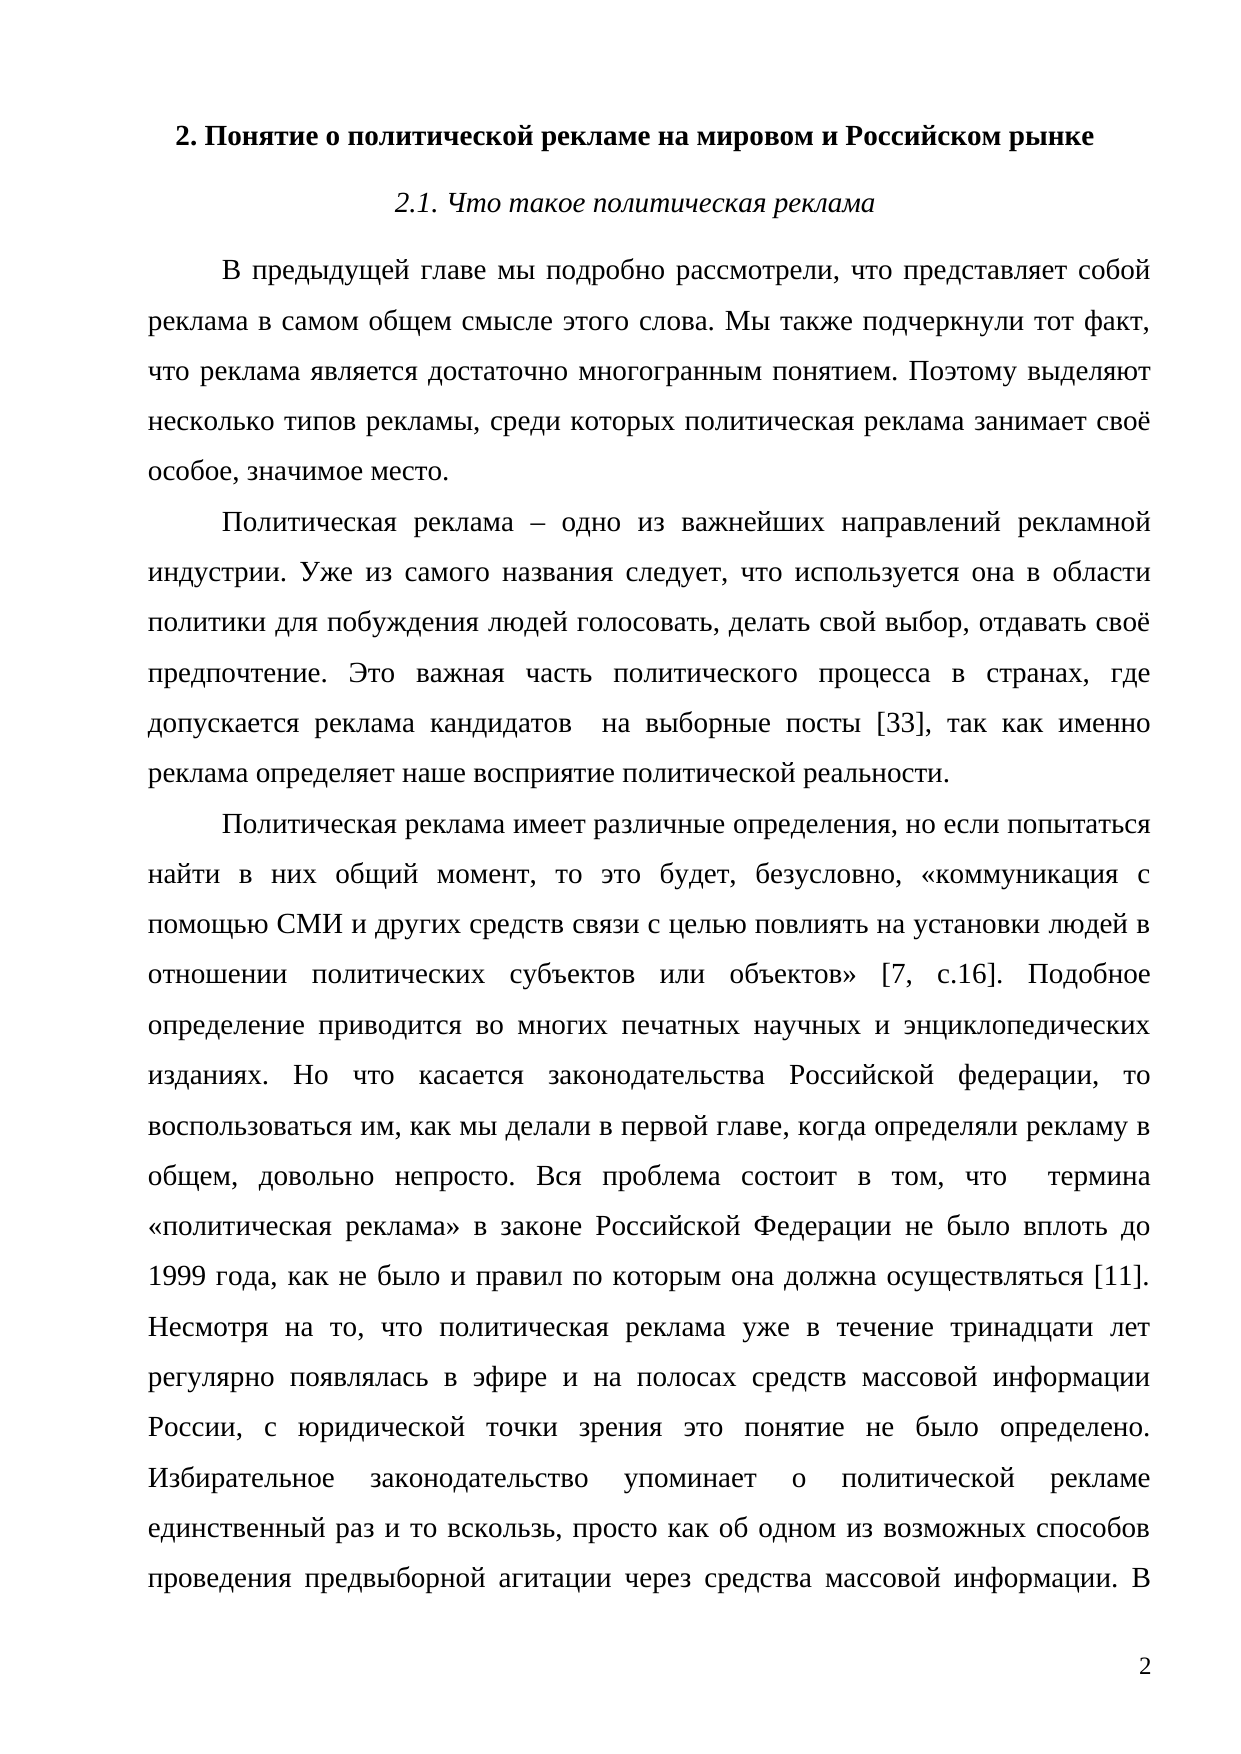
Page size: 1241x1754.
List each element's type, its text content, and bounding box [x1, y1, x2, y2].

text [148, 806, 1152, 1594]
text В предыдущей главе мы подробно рассмотрели, что представляет собой реклама в самом общем смысле этого слова. Мы также подчеркнули тот факт, что реклама является достаточно многогранным понятием. Поэтому выделяют несколько типов рекламы, среди которых политическая реклама занимает своё особое, значимое место. [148, 252, 1152, 487]
text 2.1. Что такое политическая реклама [118, 185, 1152, 219]
text Политическая реклама – одно из важнейших направлений рекламной индустрии. Уже из самого названия следует, что используется она в области политики для побуждения людей голосовать, делать свой выбор, отдавать своё предпочтение. Это важная часть политического процесса в странах, где допускается реклама кандидатов на выборные посты [33], так как именно реклама определяет наше восприятие политической реальности. [148, 504, 1152, 789]
text 2. Понятие о политической рекламе на мировом и Российском рынке [118, 118, 1152, 152]
